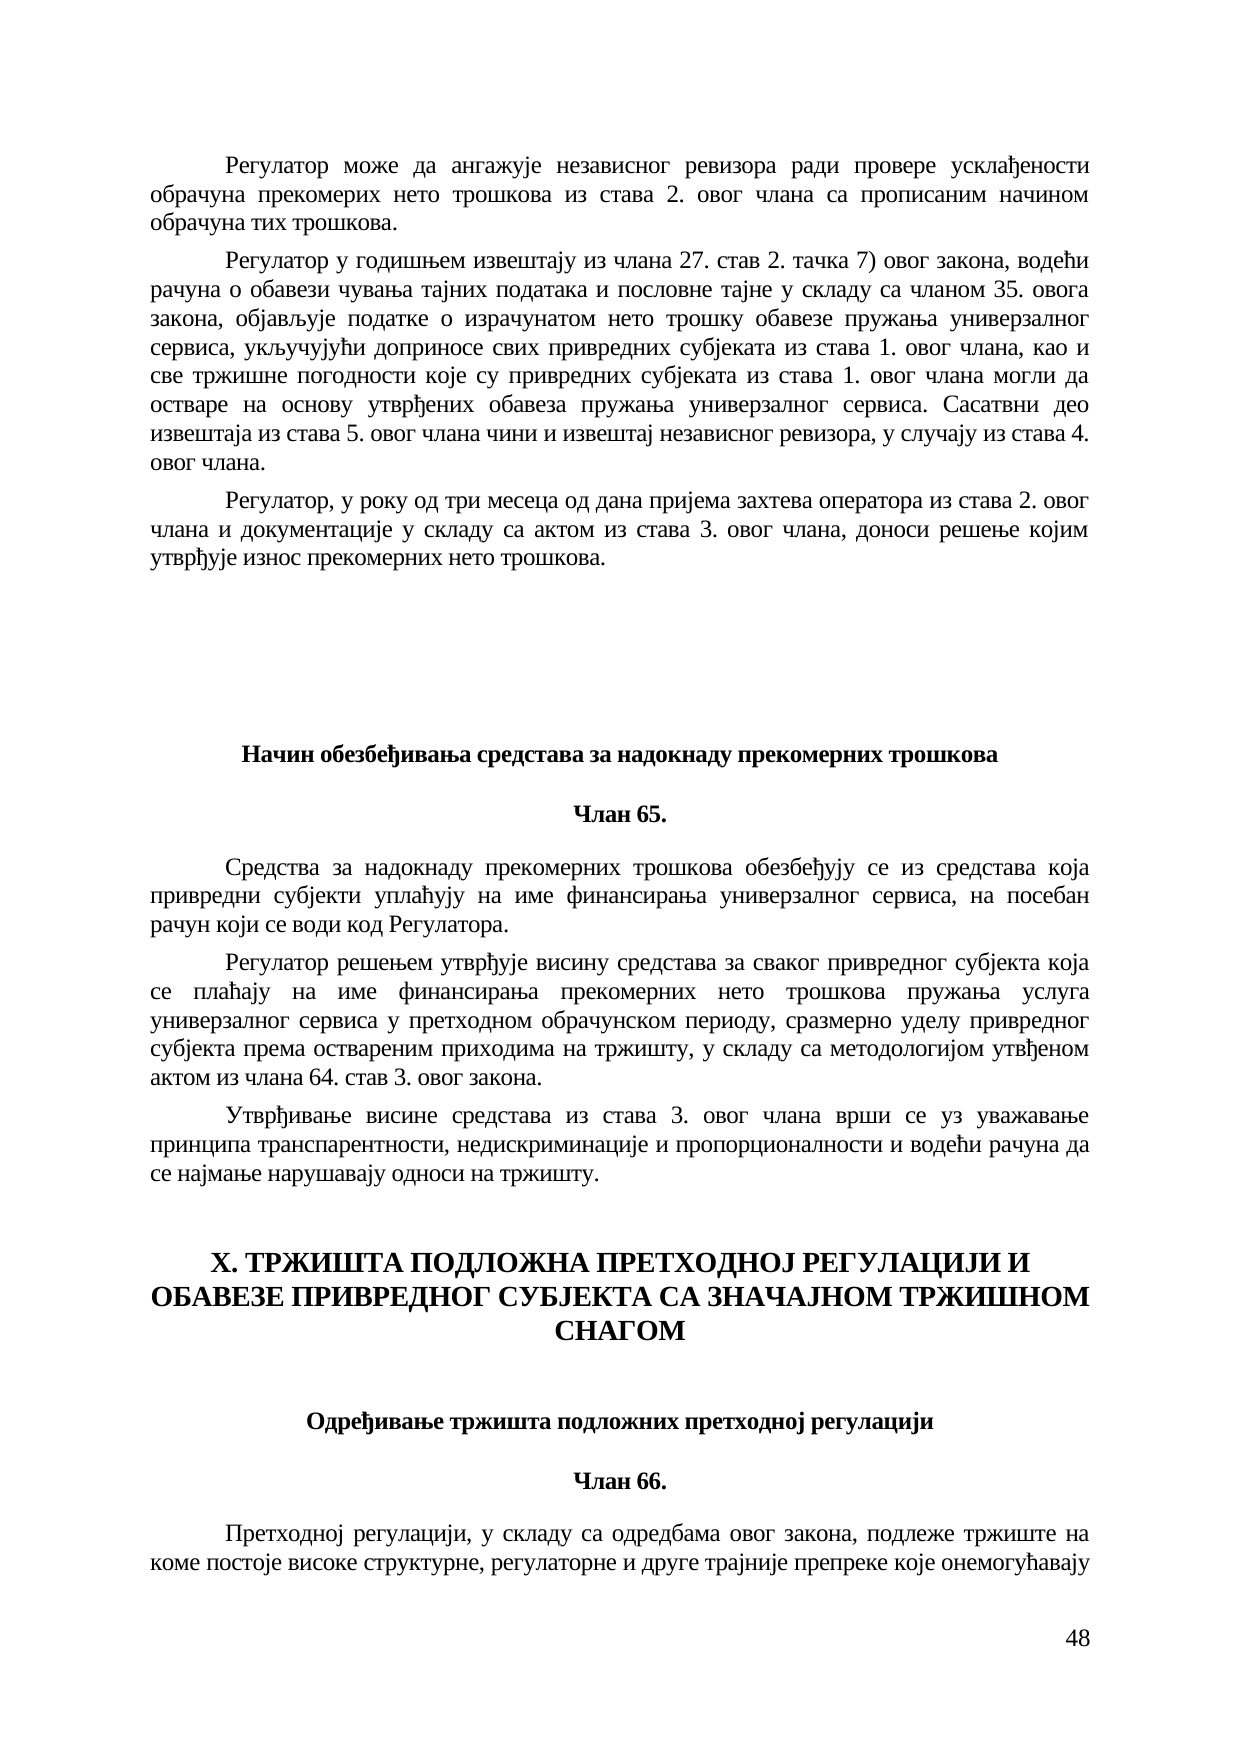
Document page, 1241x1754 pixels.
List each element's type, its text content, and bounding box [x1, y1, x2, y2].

subtitle Члан 65. [150, 799, 1090, 828]
subtitle Одређивање тржишта подложних претходној регулацији [150, 1406, 1090, 1435]
subtitle Начин обезбеђивања средстава за надокнаду прекомерних трошкова [150, 739, 1090, 768]
text Регулатор, у року од три месеца од дана пријема захтева оператора из става 2. овог члана и документације у складу са актом из става 3. овог члана, доноси решење којим утврђује износ прекомерних нето трошкова. [150, 485, 1090, 571]
subtitle Члан 66. [150, 1466, 1090, 1495]
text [150, 1518, 1090, 1576]
text Регулатор може да ангажује независног ревизора ради провере усклађености обрачуна прекомерих нето трошкова из става 2. овог члана са прописаним начином обрачуна тих трошкова. [150, 150, 1090, 236]
text Регулатор решењем утврђује висину средстава за сваког привредног субјекта која се плаћају на име финансирања прекомерних нето трошкова пружања услуга универзалног сервиса у претходном обрачунском периоду, сразмерно уделу привредног субјекта према оствареним приходима на тржишту, у складу са методологијом утвђеном актом из члана 64. став 3. овог закона. [150, 947, 1090, 1091]
text Утврђивање висине средстава из става 3. овог члана врши се уз уважавање принципа транспарентности, недискриминације и пропорционалности и водећи рачуна да се најмање нарушавају односи на тржишту. [150, 1100, 1090, 1187]
text Регулатор у годишњем извештају из члана 27. став 2. тачка 7) овог закона, водећи рачуна о обавези чувања тајних података и пословне тајне у складу са чланом 35. овога закона, објављује податке о израчунатом нето трошку обавезе пружања универзалног сервиса, укључујући доприносе свих привредних субјеката из става 1. овог члана, као и све тржишне погодности које су привредних субјеката из става 1. овог члана могли да остваре на основу утврђених обавеза пружања универзалног сервиса. Сасатвни део извештаја из става 5. овог члана чини и извештај независног ревизора, у случају из става 4. овог члана. [150, 246, 1090, 476]
subtitle X. ТРЖИШТА ПОДЛОЖНА ПРЕТХОДНОЈ РЕГУЛАЦИЈИ И ОБАВЕЗЕ ПРИВРЕДНОГ СУБЈЕКТА СА ЗНАЧАЈНОМ ТРЖИШНОМ СНАГОМ [150, 1246, 1090, 1346]
text Средства за надокнаду прекомерних трошкова обезбеђују се из средстава која привредни субјекти уплаћују на име финансирања универзалног сервиса, на посебан рачун који се води код Регулатора. [150, 852, 1090, 938]
